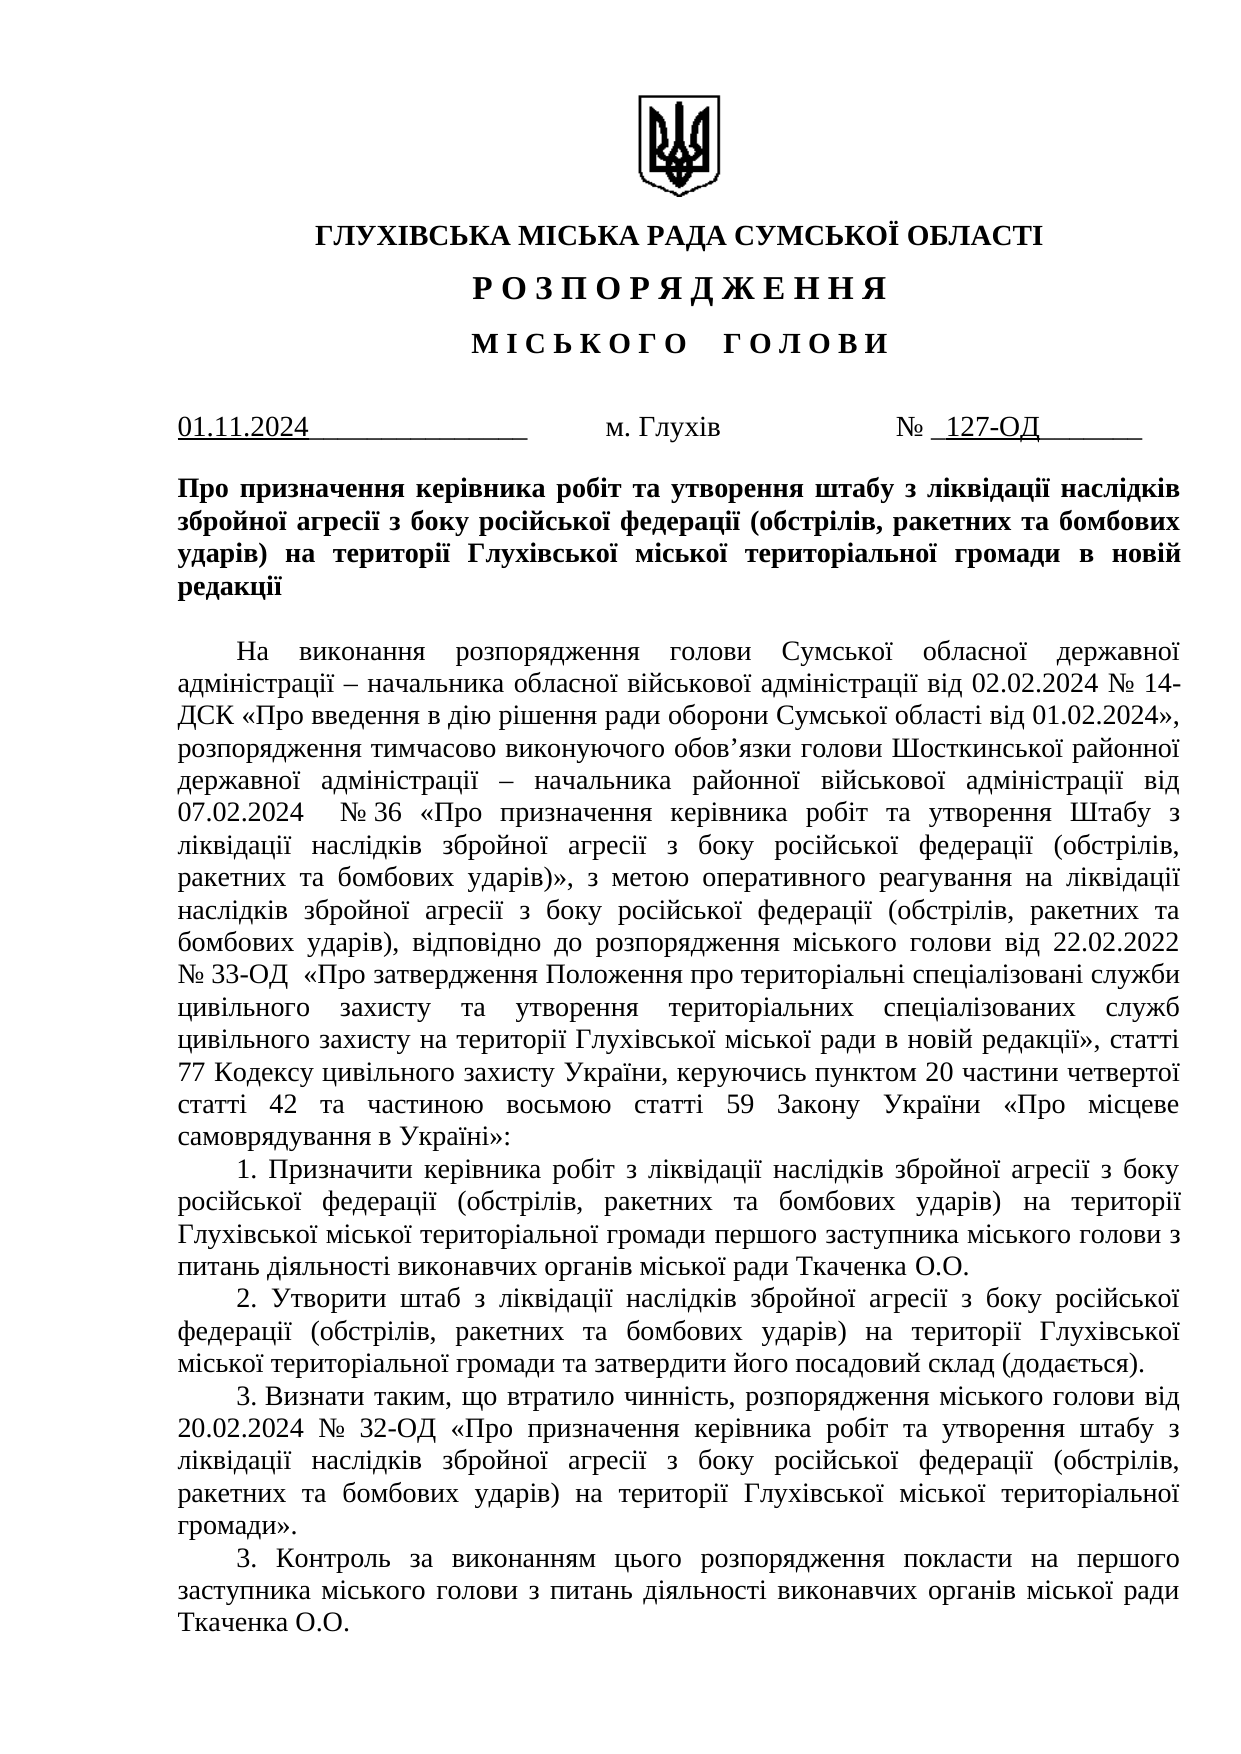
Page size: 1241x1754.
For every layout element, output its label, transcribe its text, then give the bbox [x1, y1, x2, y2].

text ГЛУХІВСЬКА МІСЬКА РАДА СУМСЬКОЇ ОБЛАСТІ [177, 218, 1181, 252]
text 1. Призначити керівника робіт з ліквідації наслідків збройної агресії з боку російської федерації (обстрілів, ракетних та бомбових ударів) на території Глухівської міської територіальної громади першого заступника міського голови з питань діяльності виконавчих органів міської ради Ткаченка О.О. [177, 1152, 1181, 1281]
text М І С Ь К О Г О Г О Л О В И [177, 326, 1181, 360]
text 3. Контроль за виконанням цього розпорядження покласти на першого заступника міського голови з питань діяльності виконавчих органів міської ради Ткаченка О.О. [177, 1541, 1181, 1638]
text 2. Утворити штаб з ліквідації наслідків збройної агресії з боку російської федерації (обстрілів, ракетних та бомбових ударів) на території Глухівської міської територіальної громади та затвердити його посадовий склад (додається). [177, 1281, 1181, 1379]
picture [632, 88, 727, 197]
text Р О З П О Р Я Д Ж Е Н Н Я [177, 269, 1181, 307]
text 01.11.2024_______________ м. Глухів № _127-ОД_______ [177, 409, 1181, 443]
text На виконання розпорядження голови Сумської обласної державної адміністрації – начальника обласної військової адміністрації від 02.02.2024 № 14-ДСК «Про введення в дію рішення ради оборони Сумської області від 01.02.2024», розпорядження тимчасово виконуючого обов’язки голови Шосткинської районної державної адміністрації – начальника районної військової адміністрації від 07.02.2024 № 36 «Про призначення керівника робіт та утворення Штабу з ліквідації наслідків збройної агресії з боку російської федерації (обстрілів, ракетних та бомбових ударів)», з метою оперативного реагування на ліквідації наслідків збройної агресії з боку російської федерації (обстрілів, ракетних та бомбових ударів), відповідно до розпорядження міського голови від 22.02.2022 № 33-ОД «Про затвердження Положення про територіальні спеціалізовані служби цивільного захисту та утворення територіальних спеціалізованих служб цивільного захисту на території Глухівської міської ради в новій редакції», статті 77 Кодексу цивільного захисту України, керуючись пунктом 20 частини четвертої статті 42 та частиною восьмою статті 59 Закону України «Про місцеве самоврядування в Україні»: [177, 633, 1181, 1152]
text 3. Визнати таким, що втратило чинність, розпорядження міського голови від 20.02.2024 № 32-ОД «Про призначення керівника робіт та утворення штабу з ліквідації наслідків збройної агресії з боку російської федерації (обстрілів, ракетних та бомбових ударів) на території Глухівської міської територіальної громади». [177, 1379, 1181, 1541]
text Про призначення керівника робіт та утворення штабу з ліквідації наслідків збройної агресії з боку російської федерації (обстрілів, ракетних та бомбових ударів) на території Глухівської міської територіальної громади в новій редакції [177, 472, 1181, 601]
